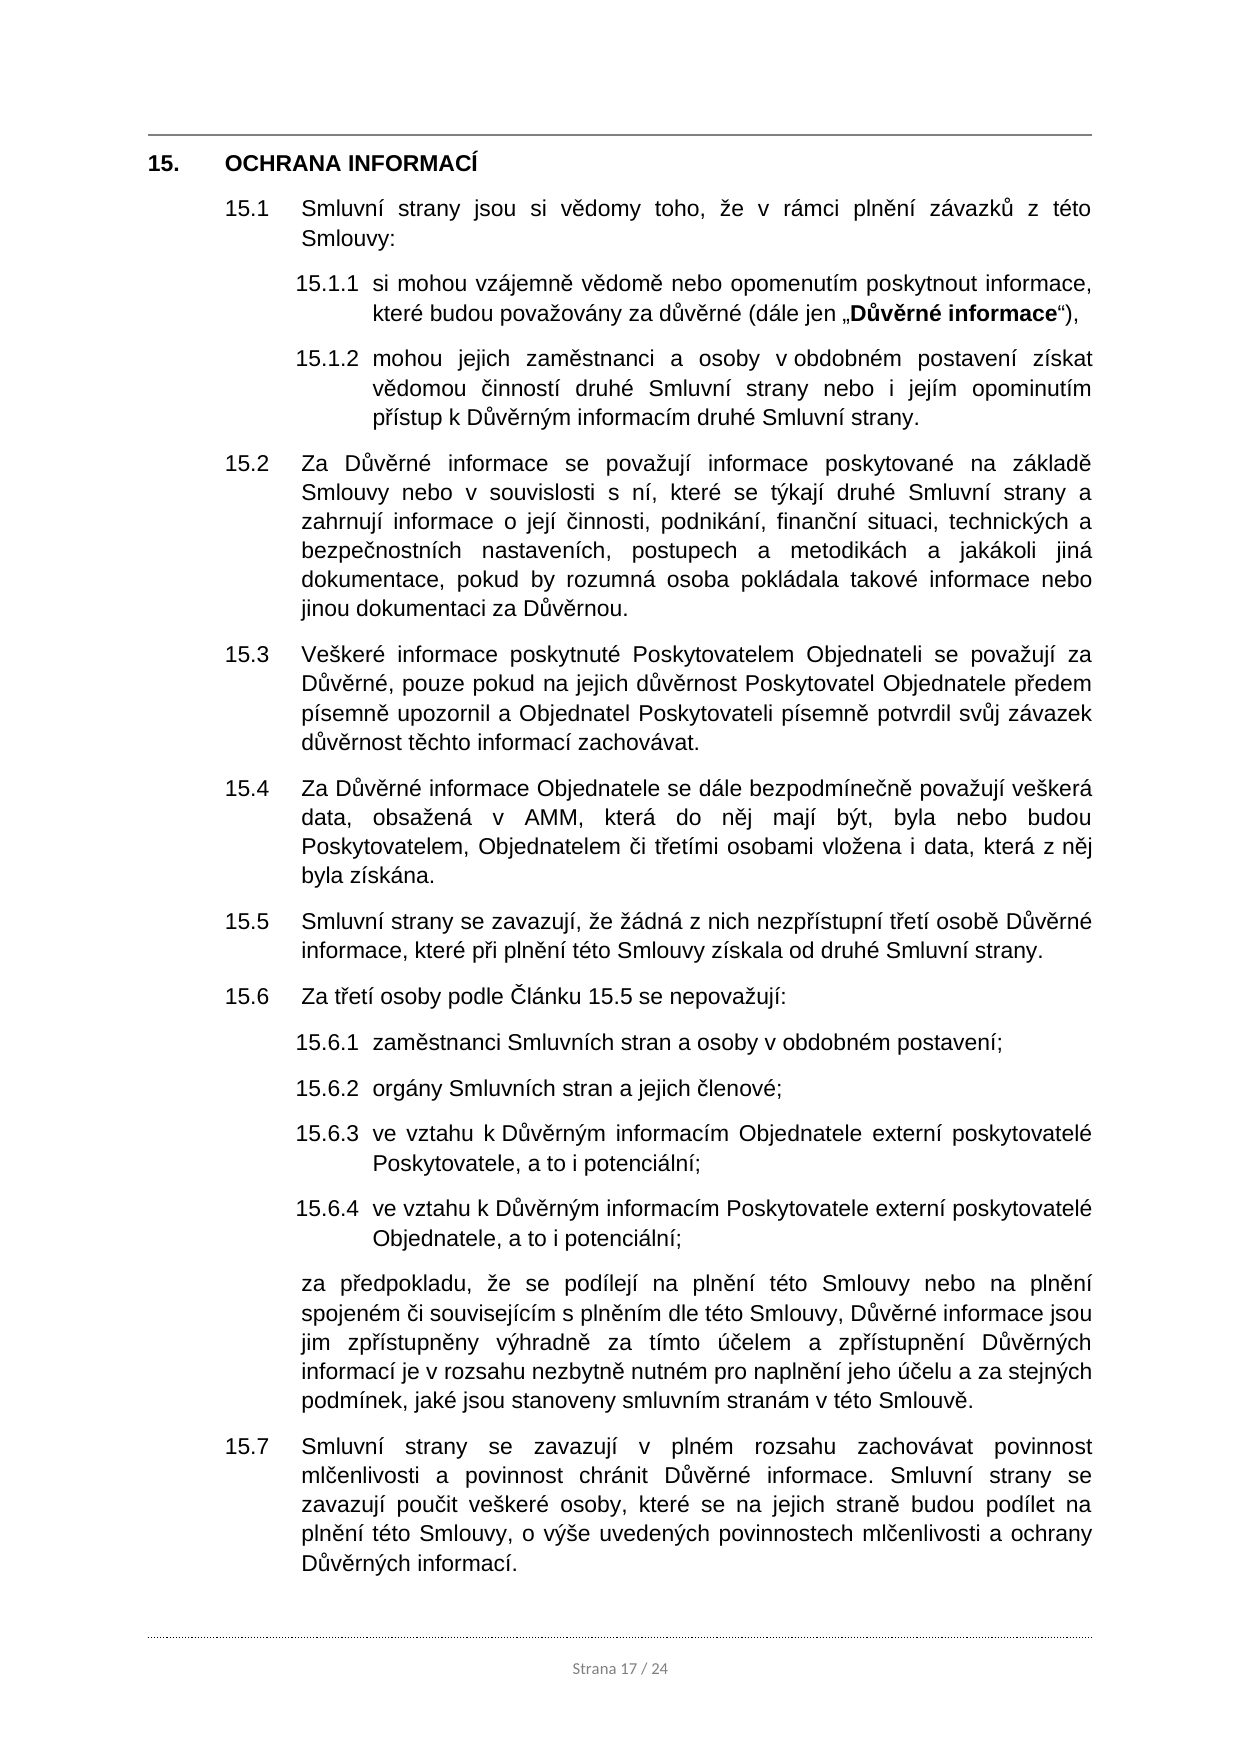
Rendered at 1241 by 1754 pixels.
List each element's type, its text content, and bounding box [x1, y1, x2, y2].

list zaměstnanci Smluvních stran a osoby v obdobném postavení; [295, 1027, 1092, 1056]
list mohou jejich zaměstnanci a osoby v obdobném postavení získat vědomou činností druhé Smluvní strany nebo i jejím opominutím přístup k Důvěrným informacím druhé Smluvní strany. [295, 343, 1092, 431]
list ve vztahu k Důvěrným informacím Objednatele externí poskytovatelé Poskytovatele, a to i potenciální; [295, 1118, 1092, 1177]
list si mohou vzájemně vědomě nebo opomenutím poskytnout informace, které budou považovány za důvěrné (dále jen „Důvěrné informace“), [295, 268, 1092, 327]
text Smluvní strany se zavazují v plném rozsahu zachovávat povinnost mlčenlivosti a povinnost chránit Důvěrné informace. Smluvní strany se zavazují poučit veškeré osoby, které se na jejich straně budou podílet na plnění této Smlouvy, o výše uvedených povinnostech mlčenlivosti a ochrany Důvěrných informací. [224, 1431, 1092, 1577]
text Smluvní strany se zavazují, že žádná z nich nezpřístupní třetí osobě Důvěrné informace, které při plnění této Smlouvy získala od druhé Smluvní strany. [224, 906, 1092, 964]
text Za Důvěrné informace se považují informace poskytované na základě Smlouvy nebo v souvislosti s ní, které se týkají druhé Smluvní strany a zahrnují informace o její činnosti, podnikání, finanční situaci, technických a bezpečnostních nastaveních, postupech a metodikách a jakákoli jiná dokumentace, pokud by rozumná osoba pokládala takové informace nebo jinou dokumentaci za Důvěrnou. [224, 448, 1092, 623]
text Za třetí osoby podle Článku 15.5 se nepovažují: [224, 981, 1092, 1010]
list za předpokladu, že se podílejí na plnění této Smlouvy nebo na plnění spojeném či souvisejícím s plněním dle této Smlouvy, Důvěrné informace jsou jim zpřístupněny výhradně za tímto účelem a zpřístupnění Důvěrných informací je v rozsahu nezbytně nutném pro naplnění jeho účelu a za stejných podmínek, jaké jsou stanoveny smluvním stranám v této Smlouvě. [301, 1268, 1092, 1414]
text Smluvní strany jsou si vědomy toho, že v rámci plnění závazků z této Smlouvy: [224, 193, 1092, 252]
text OCHRANA INFORMACÍ [148, 148, 1092, 177]
text Za Důvěrné informace Objednatele se dále bezpodmínečně považují veškerá data, obsažená v AMM, která do něj mají být, byla nebo budou Poskytovatelem, Objednatelem či třetími osobami vložena i data, která z něj byla získána. [224, 773, 1092, 889]
list ve vztahu k Důvěrným informacím Poskytovatele externí poskytovatelé Objednatele, a to i potenciální; [295, 1193, 1092, 1252]
text Veškeré informace poskytnuté Poskytovatelem Objednateli se považují za Důvěrné, pouze pokud na jejich důvěrnost Poskytovatel Objednatele předem písemně upozornil a Objednatel Poskytovateli písemně potvrdil svůj závazek důvěrnost těchto informací zachovávat. [224, 639, 1092, 756]
list orgány Smluvních stran a jejich členové; [295, 1073, 1092, 1102]
